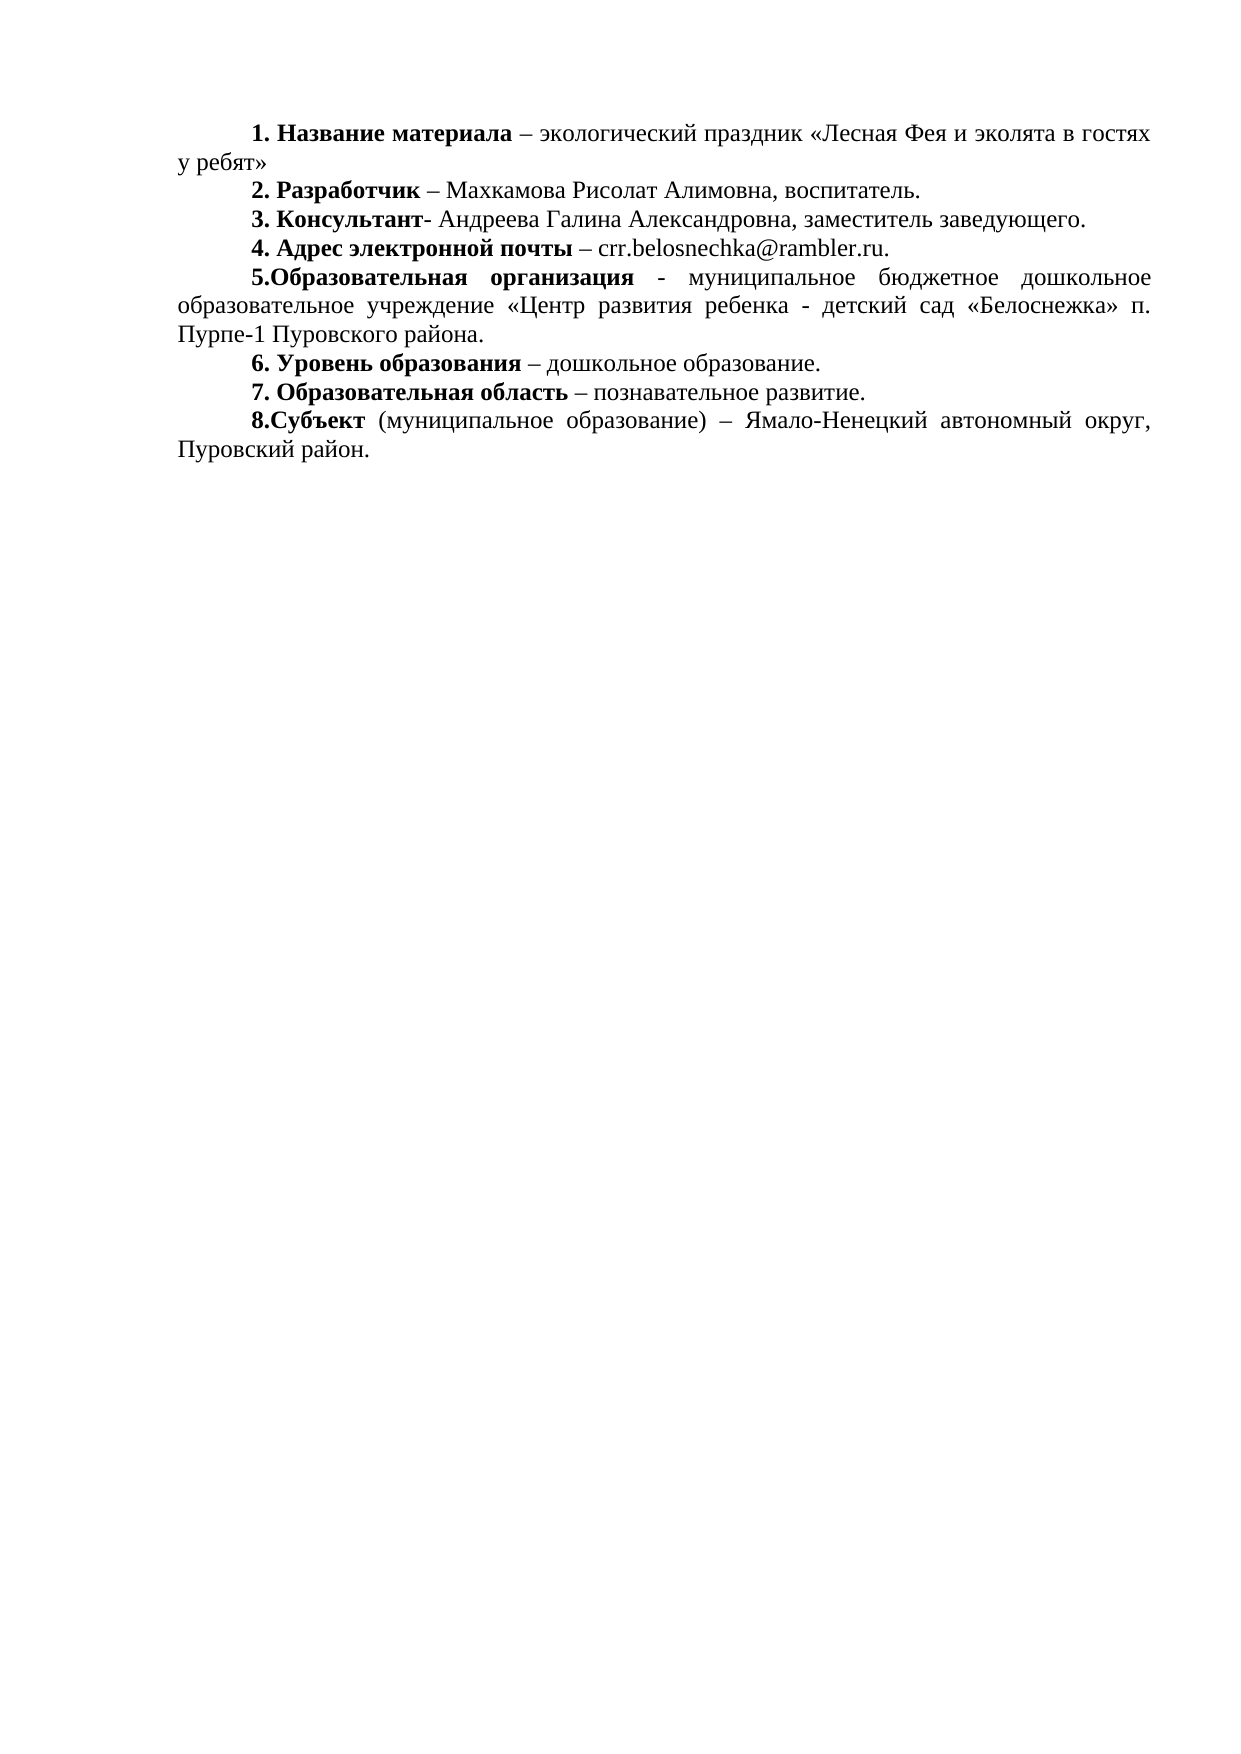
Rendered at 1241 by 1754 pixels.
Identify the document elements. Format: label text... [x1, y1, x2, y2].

text 2. Разработчик – Махкамова Рисолат Алимовна, воспитатель. [177, 176, 1152, 204]
text 5.Образовательная организация - муниципальное бюджетное дошкольное образовательное учреждение «Центр развития ребенка - детский сад «Белоснежка» п. Пурпе-1 Пуровского района. [177, 262, 1152, 348]
text 6. Уровень образования – дошкольное образование. [177, 348, 1152, 377]
text 7. Образовательная область – познавательное развитие. [177, 377, 1152, 406]
text 1. Название материала – экологический праздник «Лесная Фея и эколята в гостях у ребят» [177, 118, 1152, 176]
text 4. Адрес электронной почты – crr.belosnechka@rambler.ru. [177, 233, 1152, 262]
text 3. Консультант- Андреева Галина Александровна, заместитель заведующего. [177, 204, 1152, 233]
text 8.Субъект (муниципальное образование) – Ямало-Ненецкий автономный округ, Пуровский район. [177, 406, 1152, 463]
